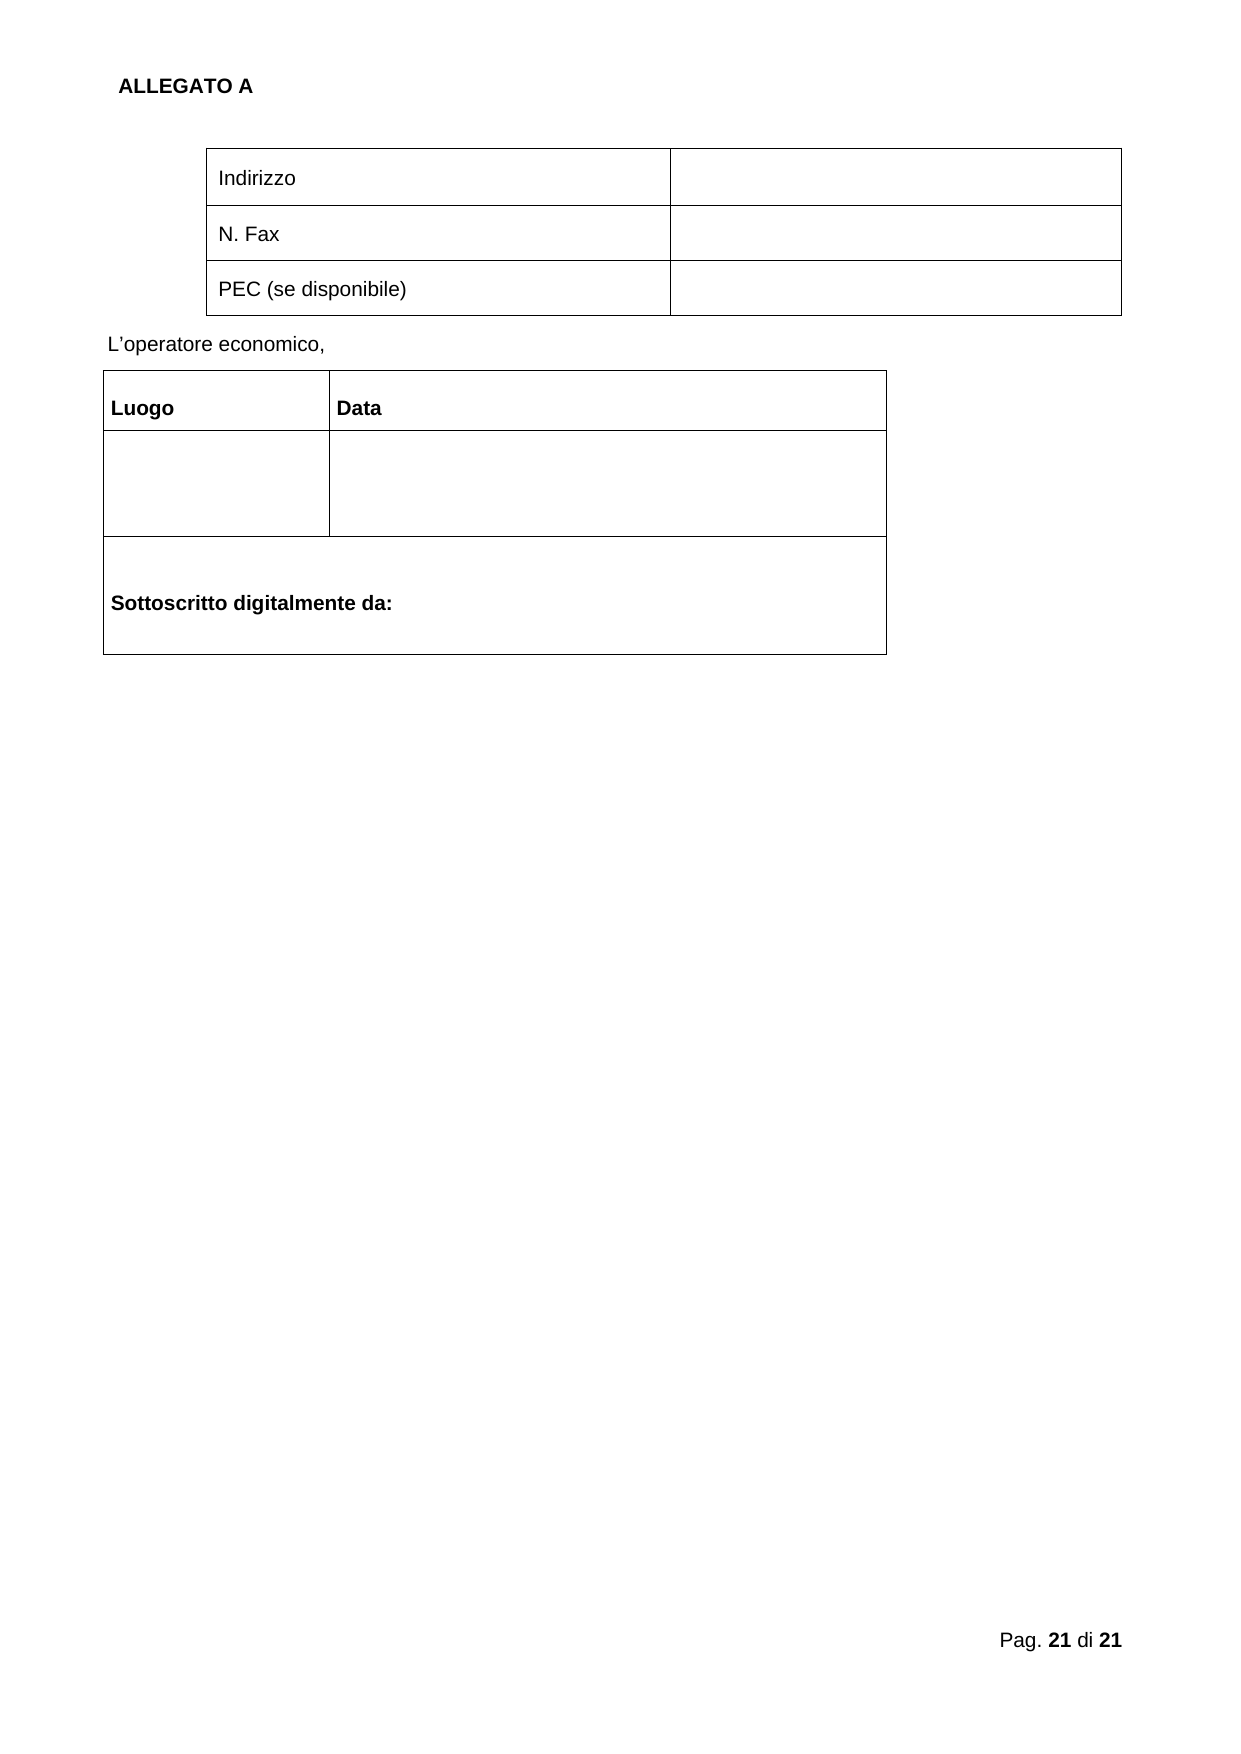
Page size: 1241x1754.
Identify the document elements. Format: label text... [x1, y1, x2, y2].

table_cell [671, 206, 1121, 260]
table_cell [671, 149, 1121, 204]
table_cell Sottoscritto digitalmente da: [104, 537, 886, 654]
table_cell [104, 431, 329, 536]
text L’operatore economico, [107, 328, 1121, 358]
table_cell N. Fax [207, 206, 670, 260]
table_cell PEC (se disponibile) [207, 261, 670, 315]
table_header Data [330, 371, 886, 429]
table_header Luogo [104, 371, 329, 429]
table_cell [330, 431, 886, 536]
table_cell Indirizzo [207, 149, 670, 204]
table_cell [671, 261, 1121, 315]
